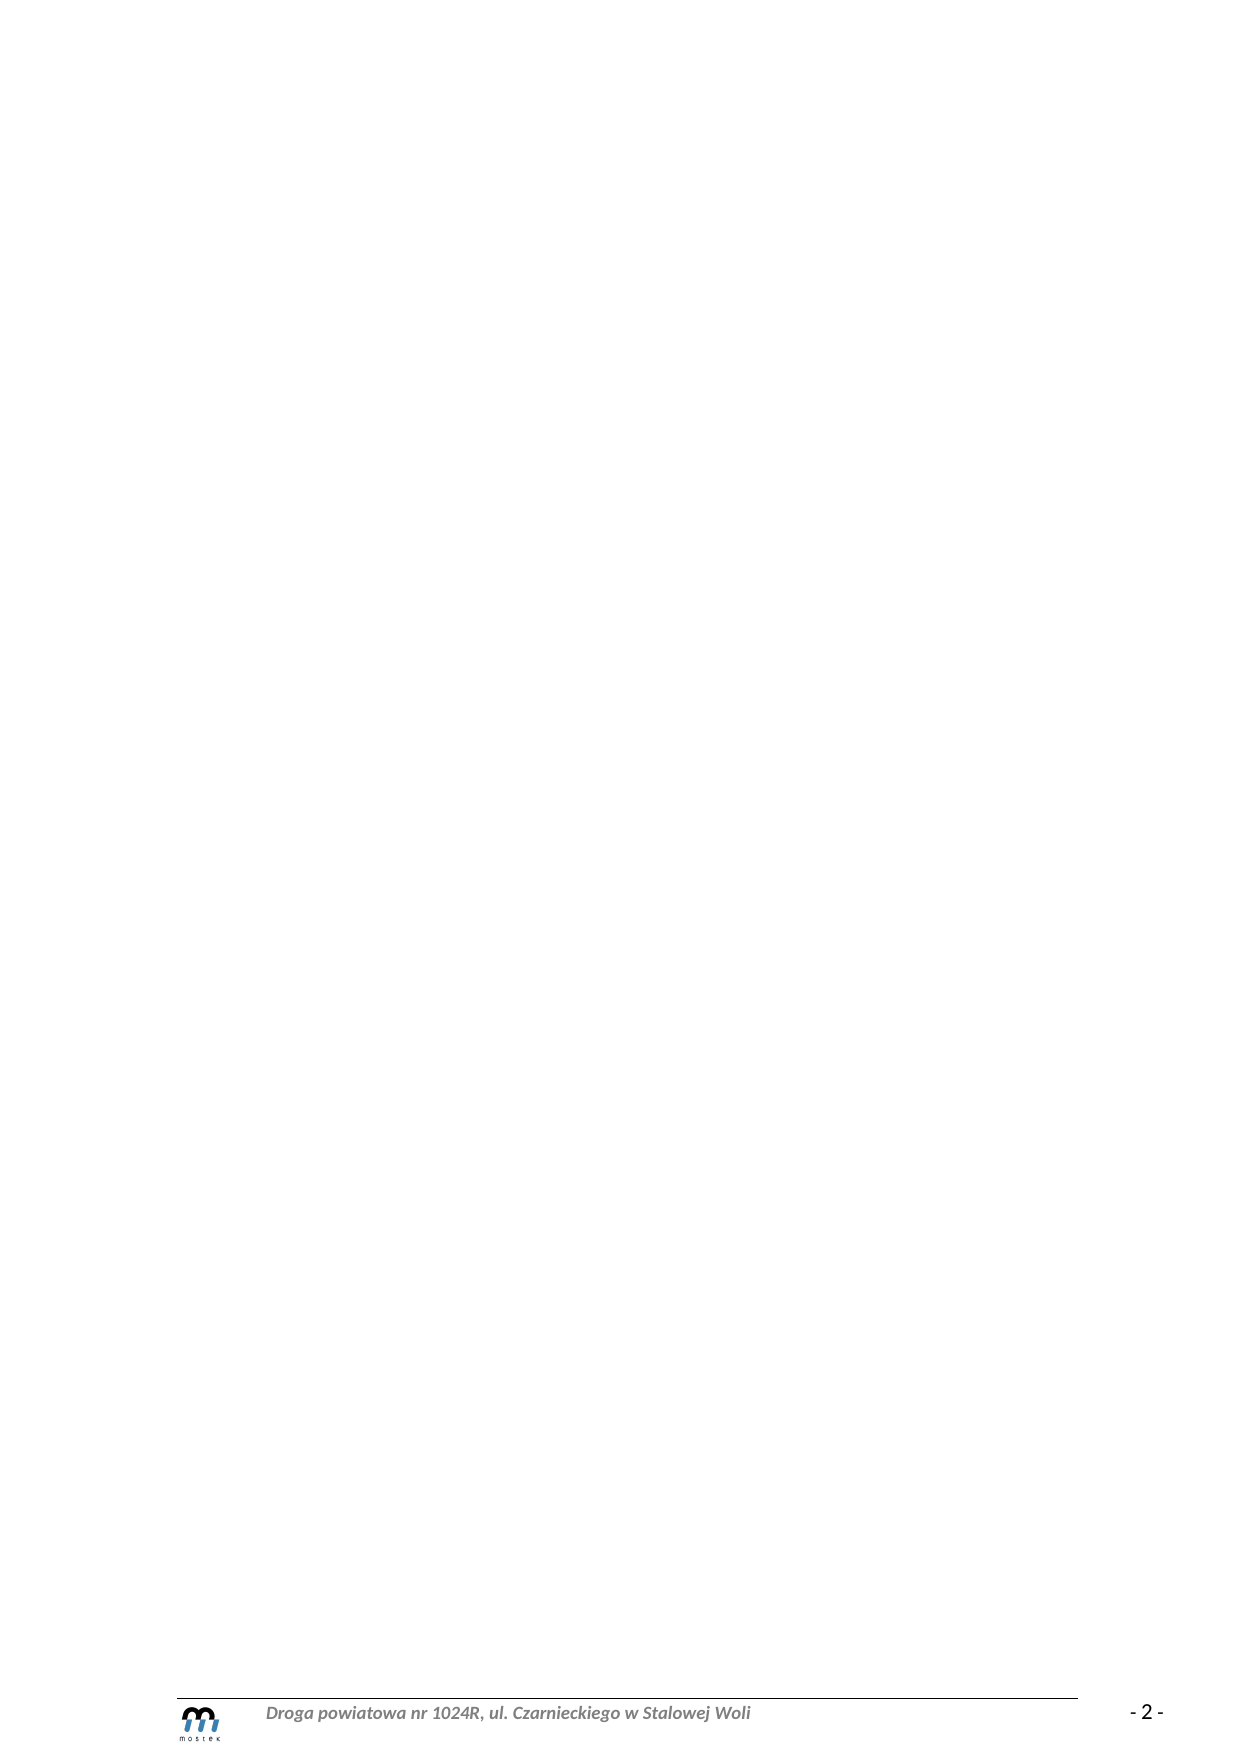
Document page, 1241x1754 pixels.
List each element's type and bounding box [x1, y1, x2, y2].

picture [178, 1707, 221, 1743]
